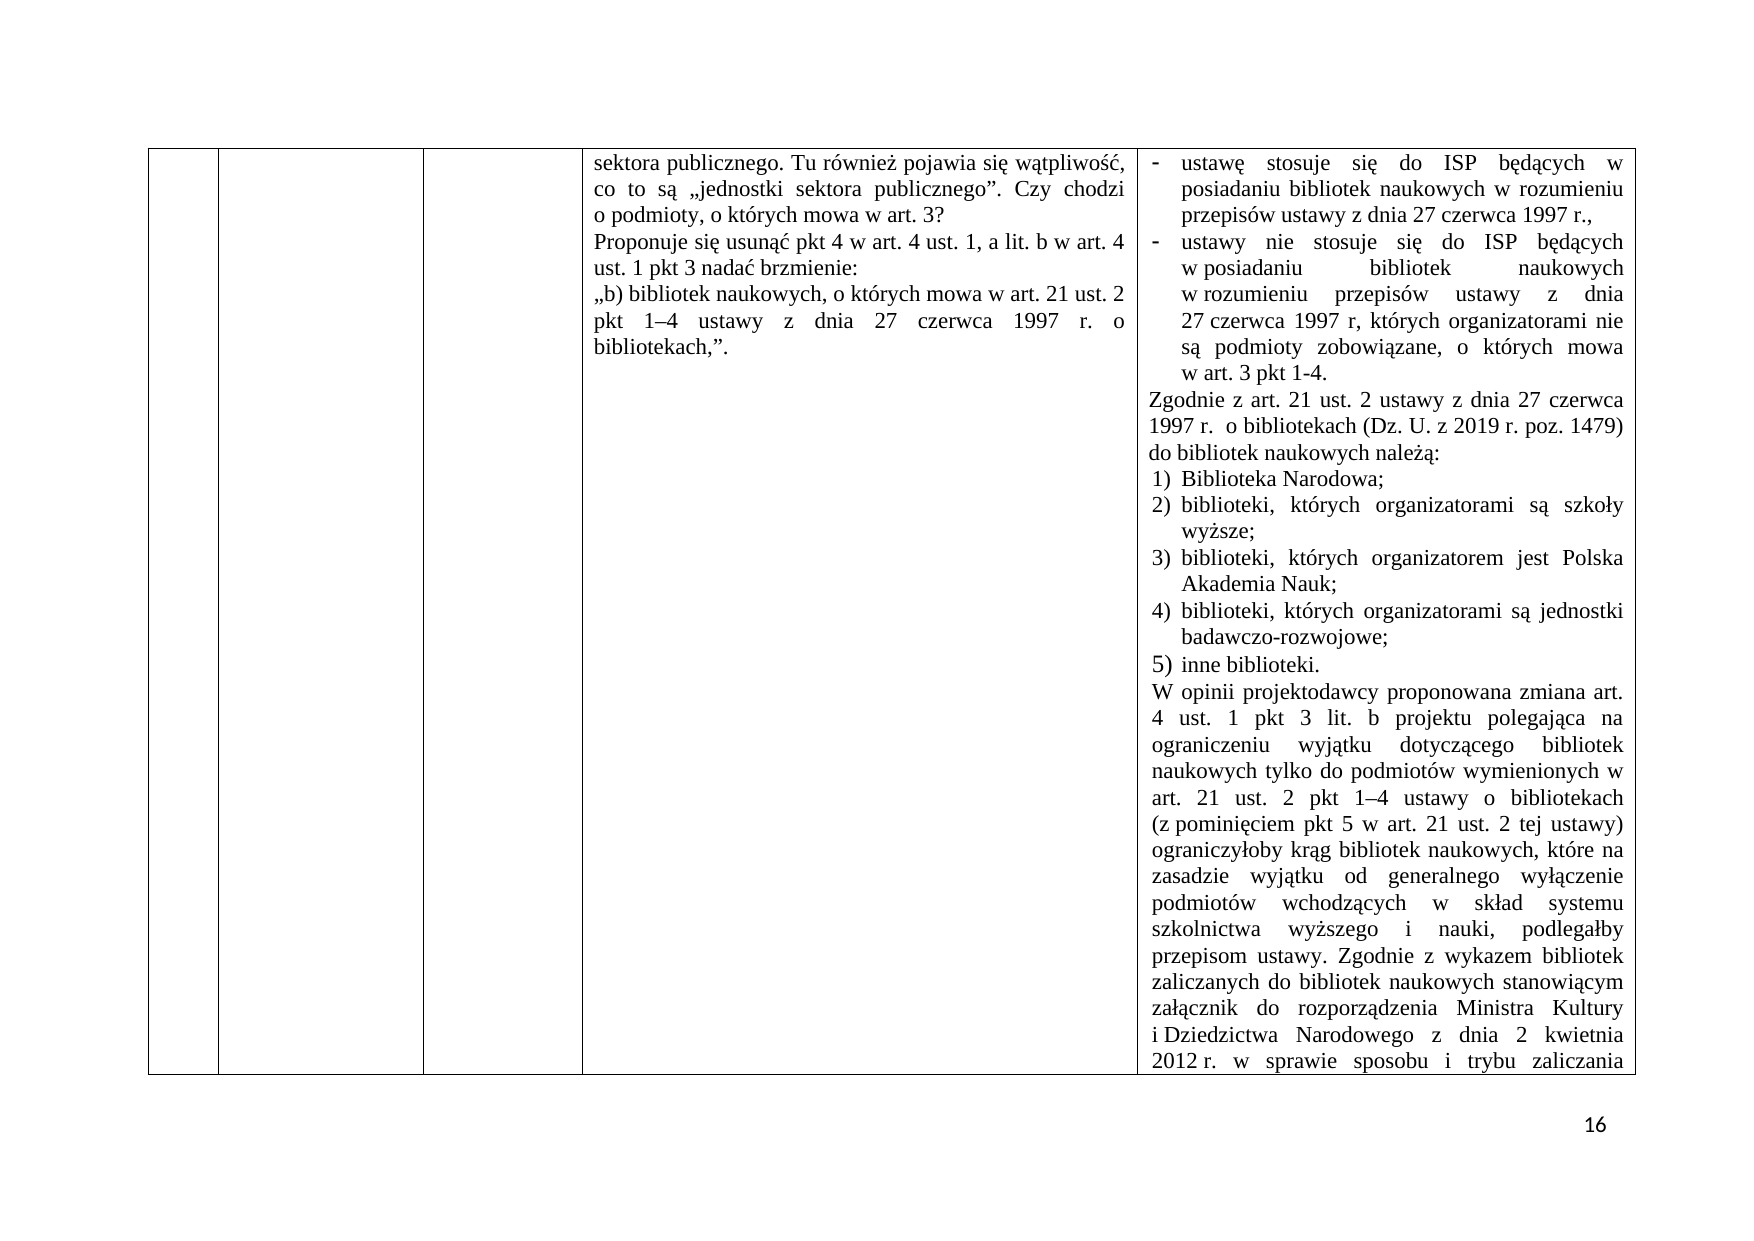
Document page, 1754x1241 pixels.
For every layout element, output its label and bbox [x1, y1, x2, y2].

table_cell [219, 149, 423, 1073]
table_cell [149, 149, 218, 1073]
table_cell [583, 149, 1137, 1073]
table_cell [424, 149, 582, 1073]
table_cell [1138, 149, 1635, 1073]
